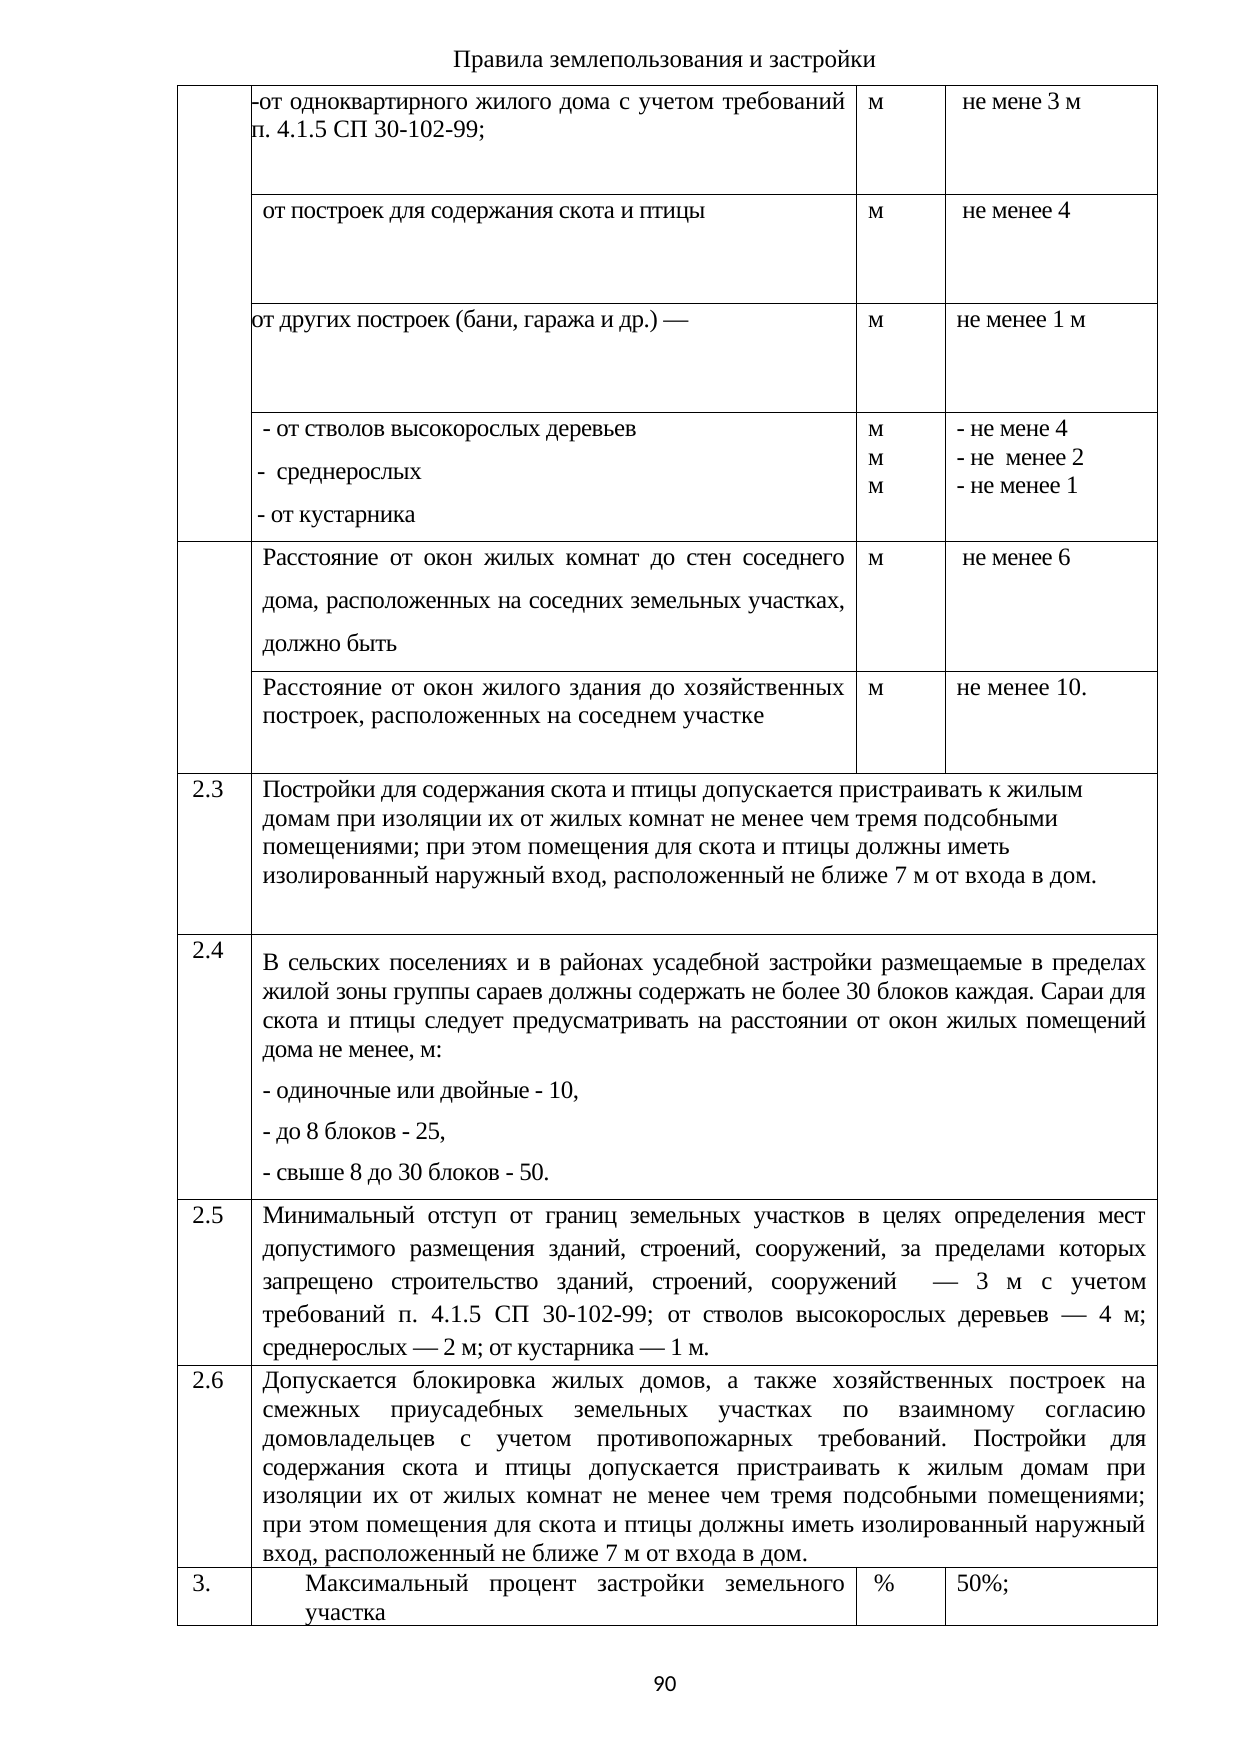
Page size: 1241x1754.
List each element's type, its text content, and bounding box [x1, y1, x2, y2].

table_cell не менее 10. [946, 672, 1157, 773]
table_cell м [857, 86, 945, 194]
table_cell 2.4 [178, 935, 251, 1199]
table_cell от построек для содержания скота и птицы [252, 195, 856, 303]
table_cell 2.5 [178, 1200, 251, 1364]
table_cell от других построек (бани, гаража и др.) — [252, 304, 856, 412]
table_cell 50%; [946, 1568, 1157, 1625]
table_cell м м м [857, 413, 945, 541]
table_cell В сельских поселениях и в районах усадебной застройки размещаемые в пределах жилой зоны группы сараев должны содержать не более 30 блоков каждая. Сараи для скота и птицы следует предусматривать на расстоянии от окон жилых помещений дома не менее, м: - одиночные или двойные - 10, - до 8 блоков - 25, - свыше 8 до 30 блоков - 50. [252, 935, 1157, 1199]
table_cell м [857, 672, 945, 773]
table_cell Допускается блокировка жилых домов, а также хозяйственных построек на смежных приусадебных земельных участках по взаимному согласию домовладельцев с учетом противопожарных требований. Постройки для содержания скота и птицы допускается пристраивать к жилым домам при изоляции их от жилых комнат не менее чем тремя подсобными помещениями; при этом помещения для скота и птицы должны иметь изолированный наружный вход, расположенный не ближе 7 м от входа в дом. [252, 1366, 1157, 1567]
table_cell м [857, 304, 945, 412]
table_cell Расстояние от окон жилых комнат до стен соседнего дома, расположенных на соседних земельных участках, должно быть [252, 542, 856, 671]
table_cell Постройки для содержания скота и птицы допускается пристраивать к жилым домам при изоляции их от жилых комнат не менее чем тремя подсобными помещениями; при этом помещения для скота и птицы должны иметь изолированный наружный вход, расположенный не ближе от входа в дом. [252, 774, 1157, 934]
table_cell [178, 671, 251, 773]
table_cell -от одноквартирного жилого дома с учетом требований п. 4.1.5 СП 30-102-99; [252, 86, 856, 194]
table_cell не менее 6 [946, 542, 1157, 671]
table_cell не менее 4 [946, 195, 1157, 303]
table_cell % [857, 1568, 945, 1625]
table_cell [178, 542, 251, 671]
table_cell 2.3 [178, 774, 251, 934]
table_cell не менее [946, 304, 1157, 412]
table_cell Минимальный отступ от границ земельных участков в целях определения мест допустимого размещения зданий, строений, сооружений, за пределами которых запрещено строительство зданий, строений, сооружений — с учетом требований п. 4.1.5 СП 30-102-99; от стволов высокорослых деревьев — ; среднерослых — ; от кустарника — . [252, 1200, 1157, 1364]
table_cell м [857, 195, 945, 303]
table_cell 2.6 [178, 1366, 251, 1567]
table_cell 3. [178, 1568, 251, 1625]
table_cell не мене [946, 86, 1157, 194]
table_cell Расстояние от окон жилого здания до хозяйственных построек, расположенных на соседнем участке [252, 672, 856, 773]
table_cell [178, 86, 251, 541]
table_cell - от стволов высокорослых деревьев - среднерослых - от кустарника [252, 413, 856, 541]
table_cell Максимальный процент застройки земельного участка [252, 1568, 856, 1625]
table_cell - не мене 4 - не менее 2 - не менее 1 [946, 413, 1157, 541]
table_cell м [857, 542, 945, 671]
